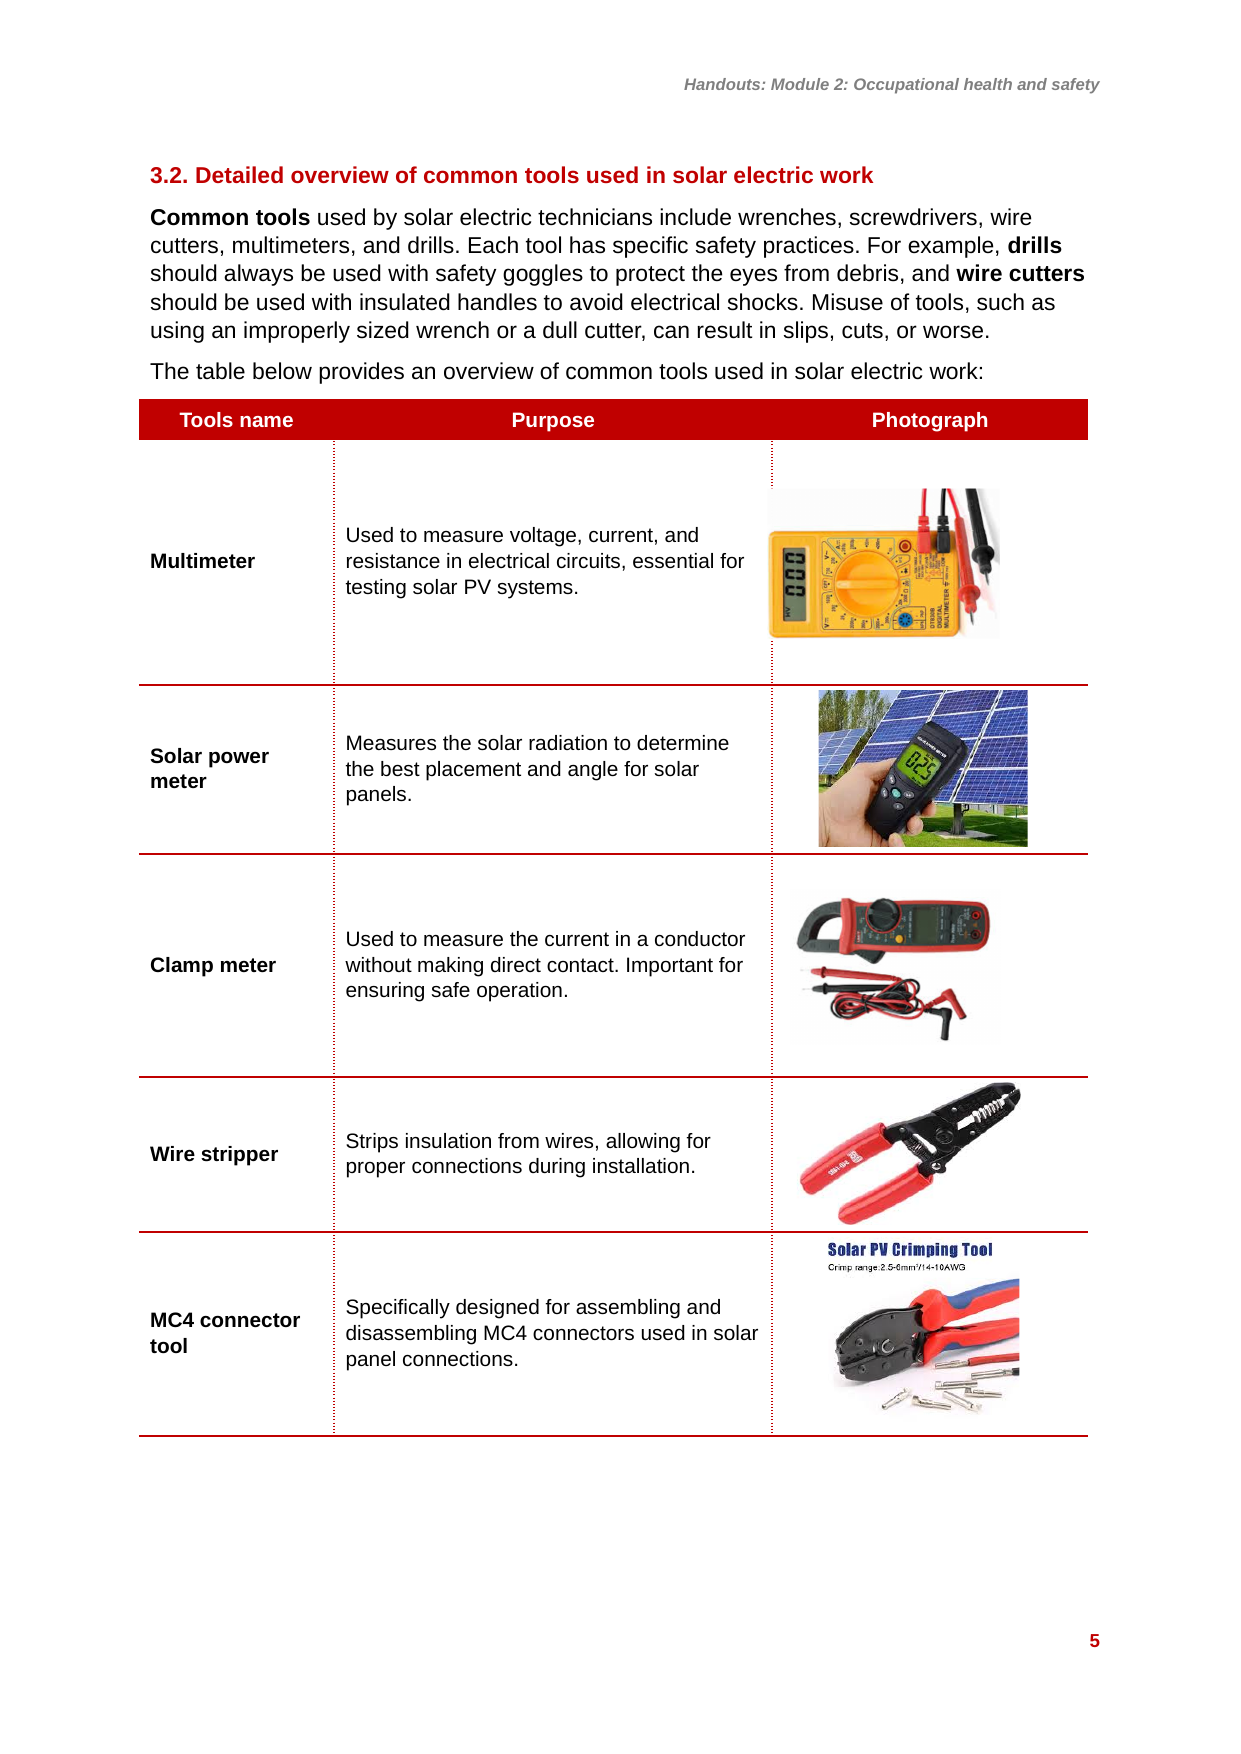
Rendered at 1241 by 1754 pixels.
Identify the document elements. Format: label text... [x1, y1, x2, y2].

table_cell Wire stripper [139, 1078, 334, 1231]
table_cell [772, 1233, 1088, 1435]
table_cell [772, 1078, 1088, 1231]
picture [789, 889, 1001, 1045]
table_cell Measures the solar radiation to determine the best placement and angle for solar panels. [334, 686, 772, 853]
table_cell Strips insulation from wires, allowing for proper connections during installation. [334, 1078, 772, 1231]
table_cell [772, 440, 1088, 684]
table_cell Clamp meter [139, 855, 334, 1076]
table_cell MC4 connector tool [139, 1233, 334, 1435]
picture [768, 489, 999, 638]
text Common tools used by solar electric technicians include wrenches, screwdrivers, wire cutters, multimeters, and drills. Each tool has specific safety practices. For example, drills should always be used with safety goggles to protect the eyes from debris, and wire cutters should be used with insulated handles to avoid electrical shocks. Misuse of tools, such as using an improperly sized wrench or a dull cutter, can result in slips, cuts, or worse. [150, 203, 1099, 343]
table_cell Used to measure the current in a conductor without making direct contact. Important for ensuring safe operation. [334, 855, 772, 1076]
table_header Tools name [139, 404, 334, 438]
text The table below provides an overview of common tools used in solar electric work: [150, 358, 1099, 384]
table_cell Solar power meter [139, 686, 334, 853]
table_cell [772, 855, 1088, 1076]
picture [818, 690, 1028, 847]
table_header Photograph [772, 404, 1088, 438]
list Detailed overview of common tools used in solar electric work [150, 162, 1099, 189]
table_cell Specifically designed for assembling and disassembling MC4 connectors used in solar panel connections. [334, 1233, 772, 1435]
table_cell [772, 686, 1088, 853]
table_header Purpose [334, 404, 772, 438]
picture [783, 1082, 1037, 1225]
table_cell Used to measure voltage, current, and resistance in electrical circuits, essential for testing solar PV systems. [334, 440, 772, 684]
table_cell Multimeter [139, 440, 334, 684]
picture [827, 1237, 1020, 1429]
